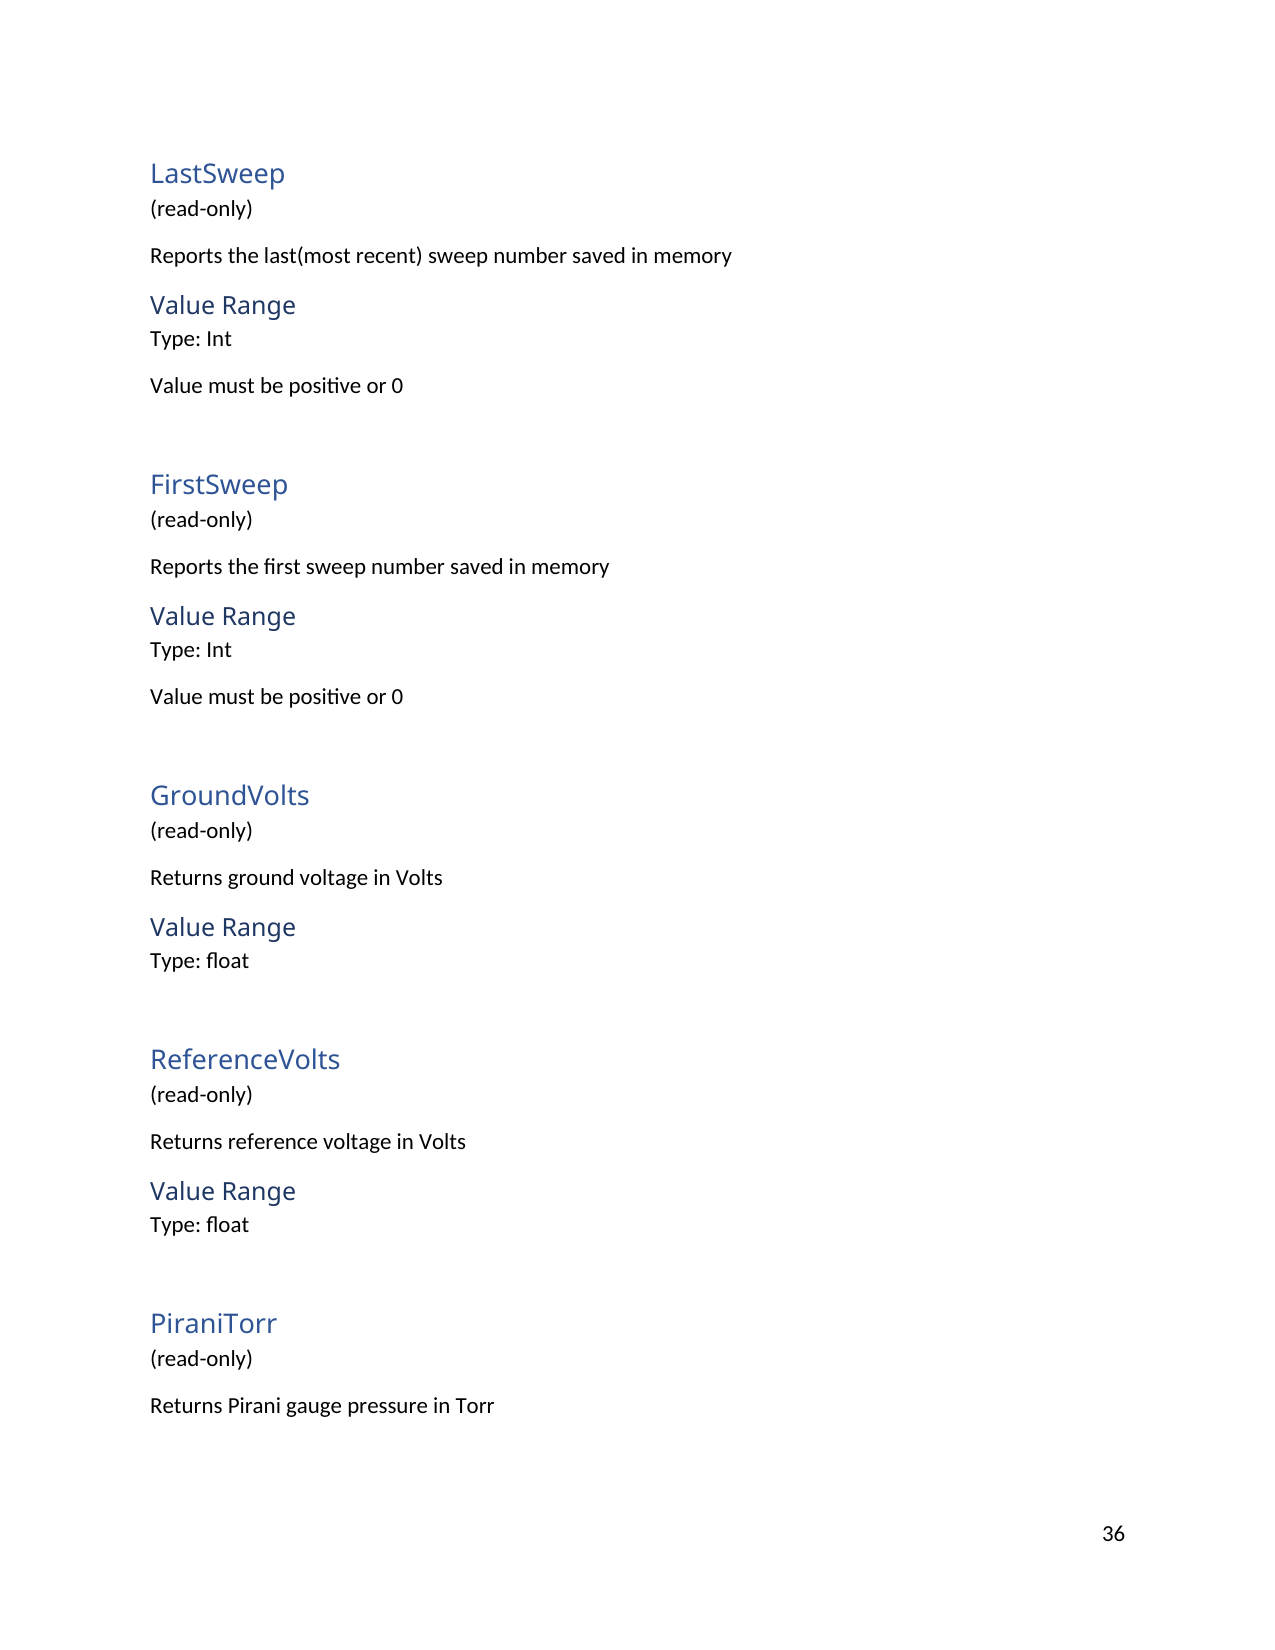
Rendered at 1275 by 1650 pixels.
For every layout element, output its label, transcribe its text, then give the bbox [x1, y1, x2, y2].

text Returns reference voltage in Volts [150, 1127, 1125, 1155]
text Reports the first sweep number saved in memory [150, 552, 1125, 580]
subtitle FirstSweep [150, 465, 1125, 502]
text Type: float [150, 946, 1125, 974]
subtitle GroundVolts [150, 776, 1125, 813]
text Returns ground voltage in Volts [150, 863, 1125, 891]
text Value must be positive or 0 [150, 682, 1125, 710]
subtitle Value Range [150, 599, 1125, 633]
text Reports the last(most recent) sweep number saved in memory [150, 241, 1125, 269]
text (read-only) [150, 194, 1125, 222]
text (read-only) [150, 816, 1125, 844]
text Returns Pirani gauge pressure in Torr [150, 1391, 1125, 1419]
subtitle LastSweep [150, 154, 1125, 191]
text (read-only) [150, 1344, 1125, 1372]
subtitle Value Range [150, 909, 1125, 944]
text Type: Int [150, 635, 1125, 663]
text (read-only) [150, 1080, 1125, 1108]
text Type: float [150, 1210, 1125, 1238]
text (read-only) [150, 505, 1125, 533]
text Value must be positive or 0 [150, 371, 1125, 399]
subtitle ReferenceVolts [150, 1040, 1125, 1077]
subtitle PiraniTorr [150, 1304, 1125, 1341]
text Type: Int [150, 324, 1125, 352]
subtitle Value Range [150, 288, 1125, 322]
subtitle Value Range [150, 1174, 1125, 1208]
